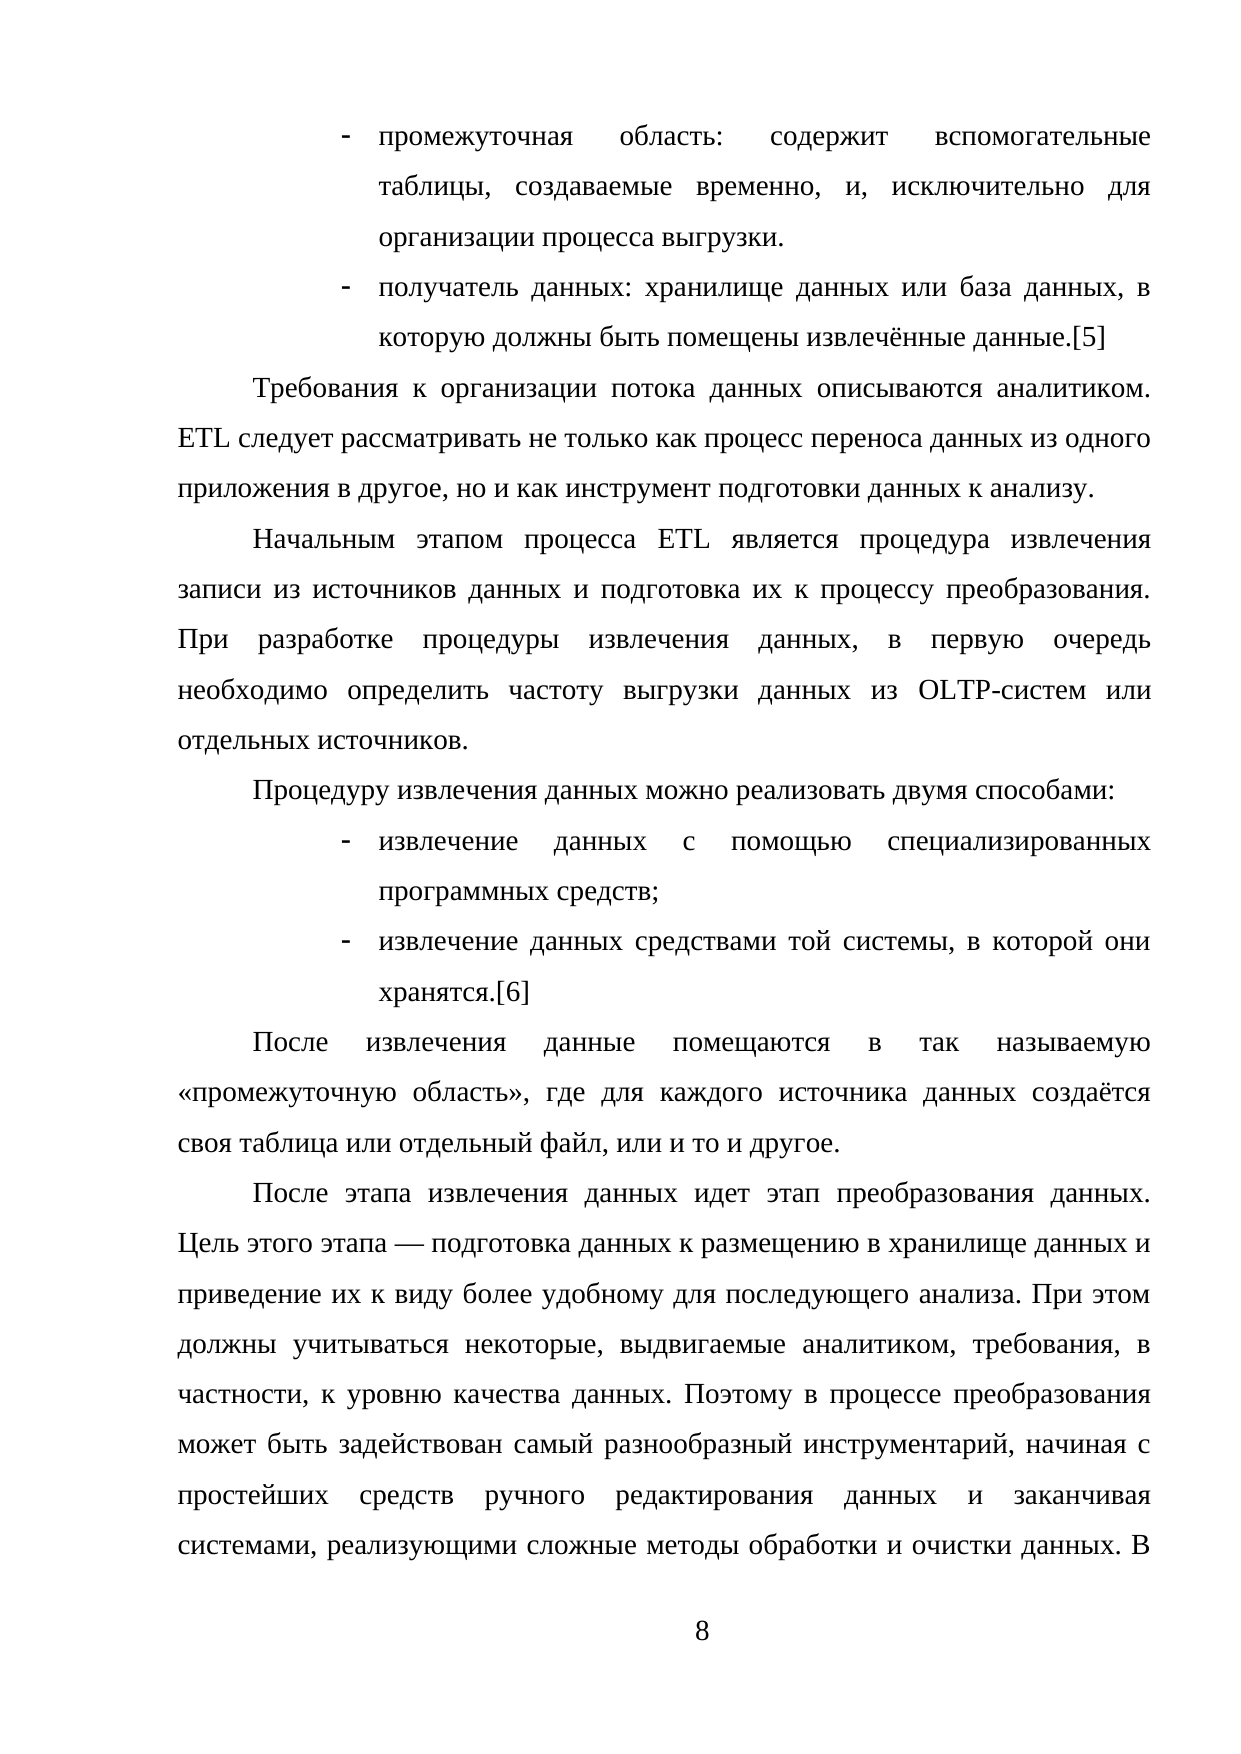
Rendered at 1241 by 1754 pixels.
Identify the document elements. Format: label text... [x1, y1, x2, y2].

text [177, 1175, 1152, 1561]
list извлечение данных средствами той системы, в которой они хранятся.[6] [341, 923, 1152, 1007]
text Процедуру извлечения данных можно реализовать двумя способами: [177, 772, 1152, 806]
text После извлечения данные помещаются в так называемую «промежуточную область», где для каждого источника данных создаётся своя таблица или отдельный файл, или и то и другое. [177, 1024, 1152, 1158]
text Начальным этапом процесса ETL является процедура извлечения записи из источников данных и подготовка их к процессу преобразования. При разработке процедуры извлечения данных, в первую очередь необходимо определить частоту выгрузки данных из OLTP-систем или отдельных источников. [177, 521, 1152, 756]
list извлечение данных с помощью специализированных программных средств; [341, 823, 1152, 907]
list промежуточная область: содержит вспомогательные таблицы, создаваемые временно, и, исключительно для организации процесса выгрузки. [341, 118, 1152, 252]
text Требования к организации потока данных описываются аналитиком. ETL следует рассматривать не только как процесс переноса данных из одного приложения в другое, но и как инструмент подготовки данных к анализу. [177, 370, 1152, 504]
list получатель данных: хранилище данных или база данных, в которую должны быть помещены извлечённые данные.[5] [341, 269, 1152, 353]
